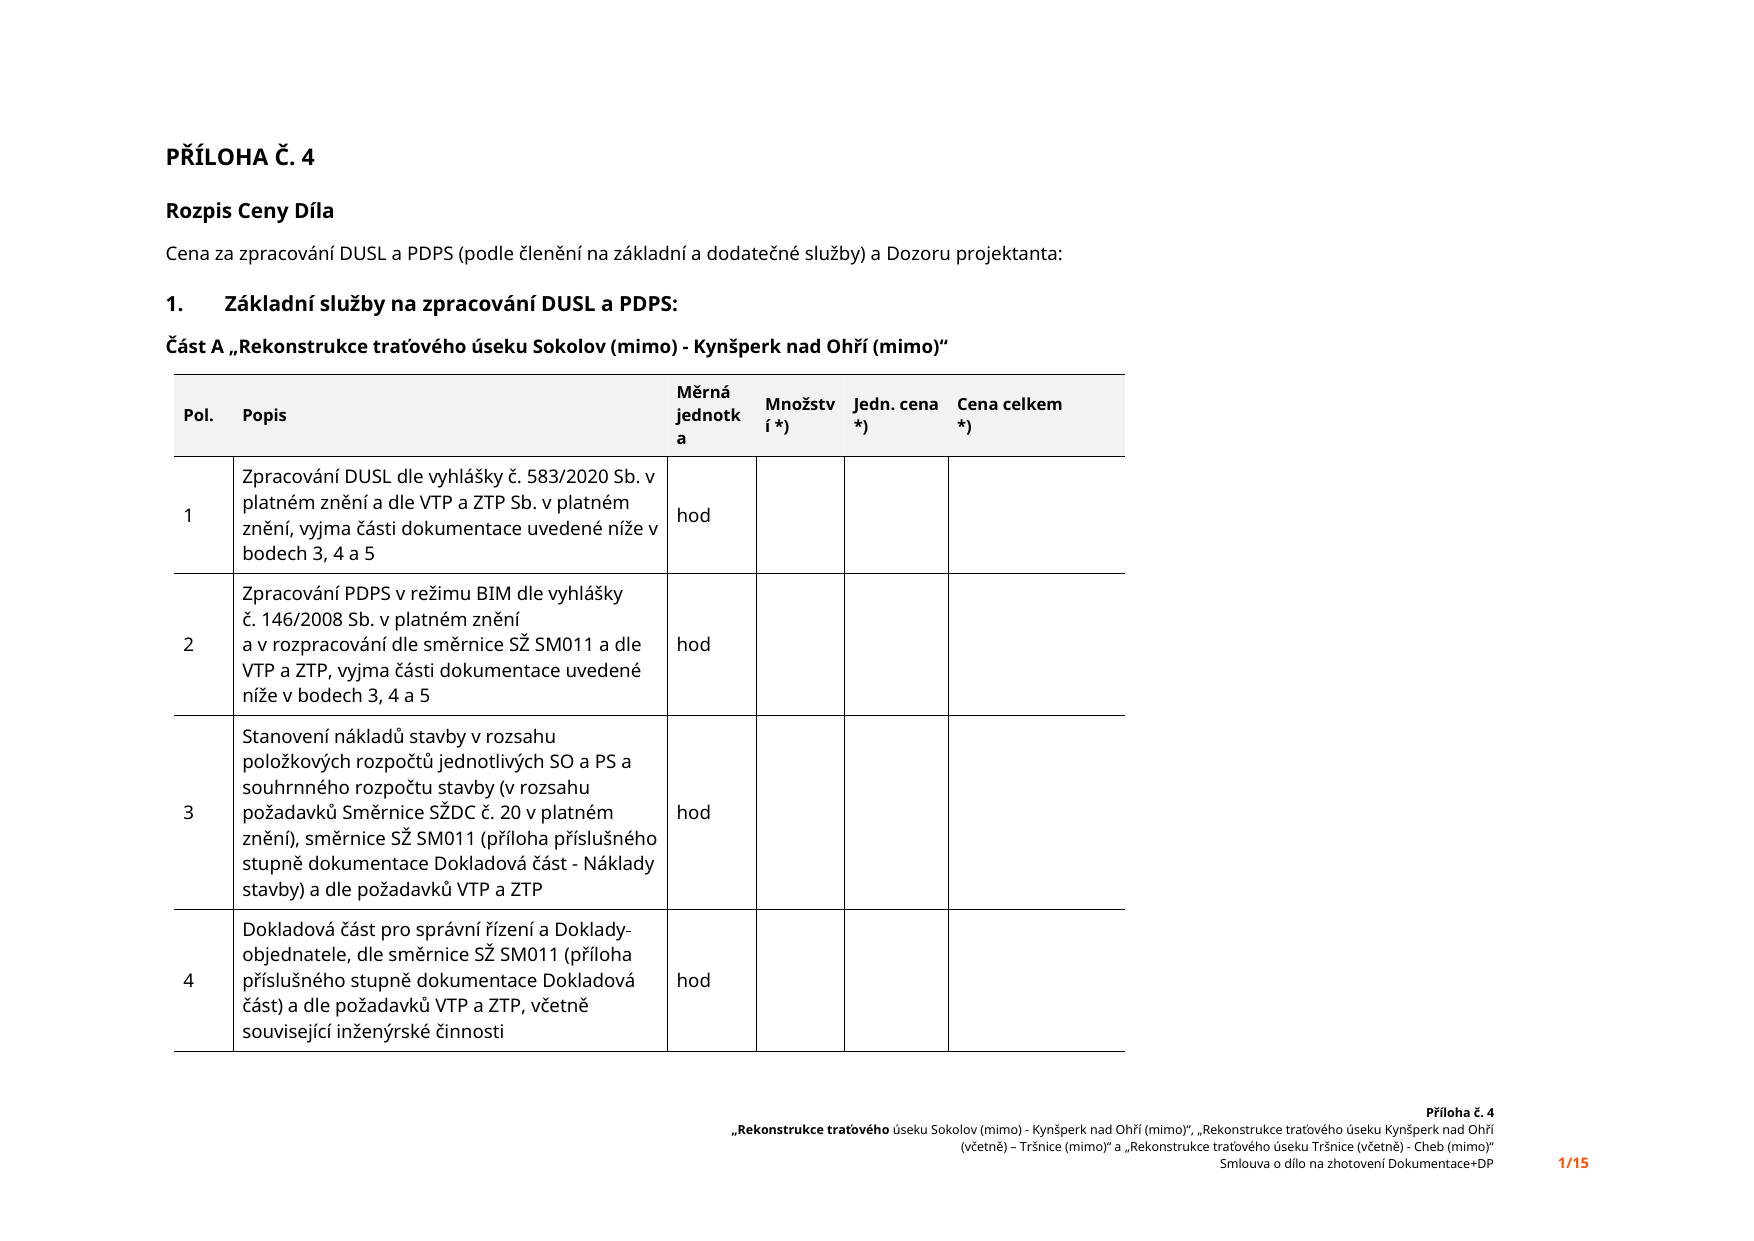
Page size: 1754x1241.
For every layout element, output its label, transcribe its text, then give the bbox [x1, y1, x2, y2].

text Příloha č. 4 [165, 141, 1588, 173]
table_cell Dokladová část pro správní řízení a Doklady objednatele, dle směrnice SŽ SM011 (příloha příslušného stupně dokumentace Dokladová část) a dle požadavků VTP a ZTP, včetně související inženýrské činnosti [234, 910, 667, 1051]
table_cell [757, 457, 844, 573]
table_cell Zpracování PDPS v režimu BIM dle vyhlášky č. 146/2008 Sb. v platném znění a v rozpracování dle směrnice SŽ SM011 a dle VTP a ZTP, vyjma části dokumentace uvedené níže v bodech 3, 4 a 5 [234, 574, 667, 715]
table_cell [845, 457, 948, 573]
table_header Popis [233, 375, 667, 456]
table_cell hod [668, 457, 756, 573]
table_cell [949, 910, 1125, 1051]
table_cell hod [668, 716, 756, 909]
table_cell 3 [174, 716, 233, 909]
table_header Množství *) [756, 375, 844, 456]
text Cena za zpracování DUSL a PDPS (podle členění na základní a dodatečné služby) a Dozoru projektanta: [165, 240, 1588, 266]
table_cell 4 [174, 910, 233, 1051]
table_cell [845, 910, 948, 1051]
table_cell [757, 910, 844, 1051]
table_cell [845, 716, 948, 909]
table_cell [757, 716, 844, 909]
table_cell [949, 457, 1125, 573]
table_cell 1 [174, 457, 233, 573]
table_cell 2 [174, 574, 233, 715]
table_cell [949, 574, 1125, 715]
list Základní služby na zpracování DUSL a PDPS: [165, 289, 1588, 318]
table_cell hod [668, 910, 756, 1051]
table_header Jedn. cena *) [845, 375, 948, 456]
table_cell [949, 716, 1125, 909]
table_cell [845, 574, 948, 715]
list Část A „Rekonstrukce traťového úseku Sokolov (mimo) - Kynšperk nad Ohří (mimo)“ [165, 333, 1588, 358]
text Rozpis Ceny Díla [165, 197, 1588, 225]
table_cell hod [668, 574, 756, 715]
table_header Pol. [174, 375, 233, 456]
table_cell [757, 574, 844, 715]
table_cell Stanovení nákladů stavby v rozsahu položkových rozpočtů jednotlivých SO a PS a souhrnného rozpočtu stavby (v rozsahu požadavků Směrnice SŽDC č. 20 v platném znění), směrnice SŽ SM011 (příloha příslušného stupně dokumentace Dokladová část - Náklady stavby) a dle požadavků VTP a ZTP [234, 716, 667, 909]
table_cell Zpracování DUSL dle vyhlášky č. 583/2020 Sb. v platném znění a dle VTP a ZTP Sb. v platném znění, vyjma části dokumentace uvedené níže v bodech 3, 4 a 5 [234, 457, 667, 573]
table_header Měrná jednotka [668, 375, 756, 456]
table_header Cena celkem *) [948, 375, 1125, 456]
